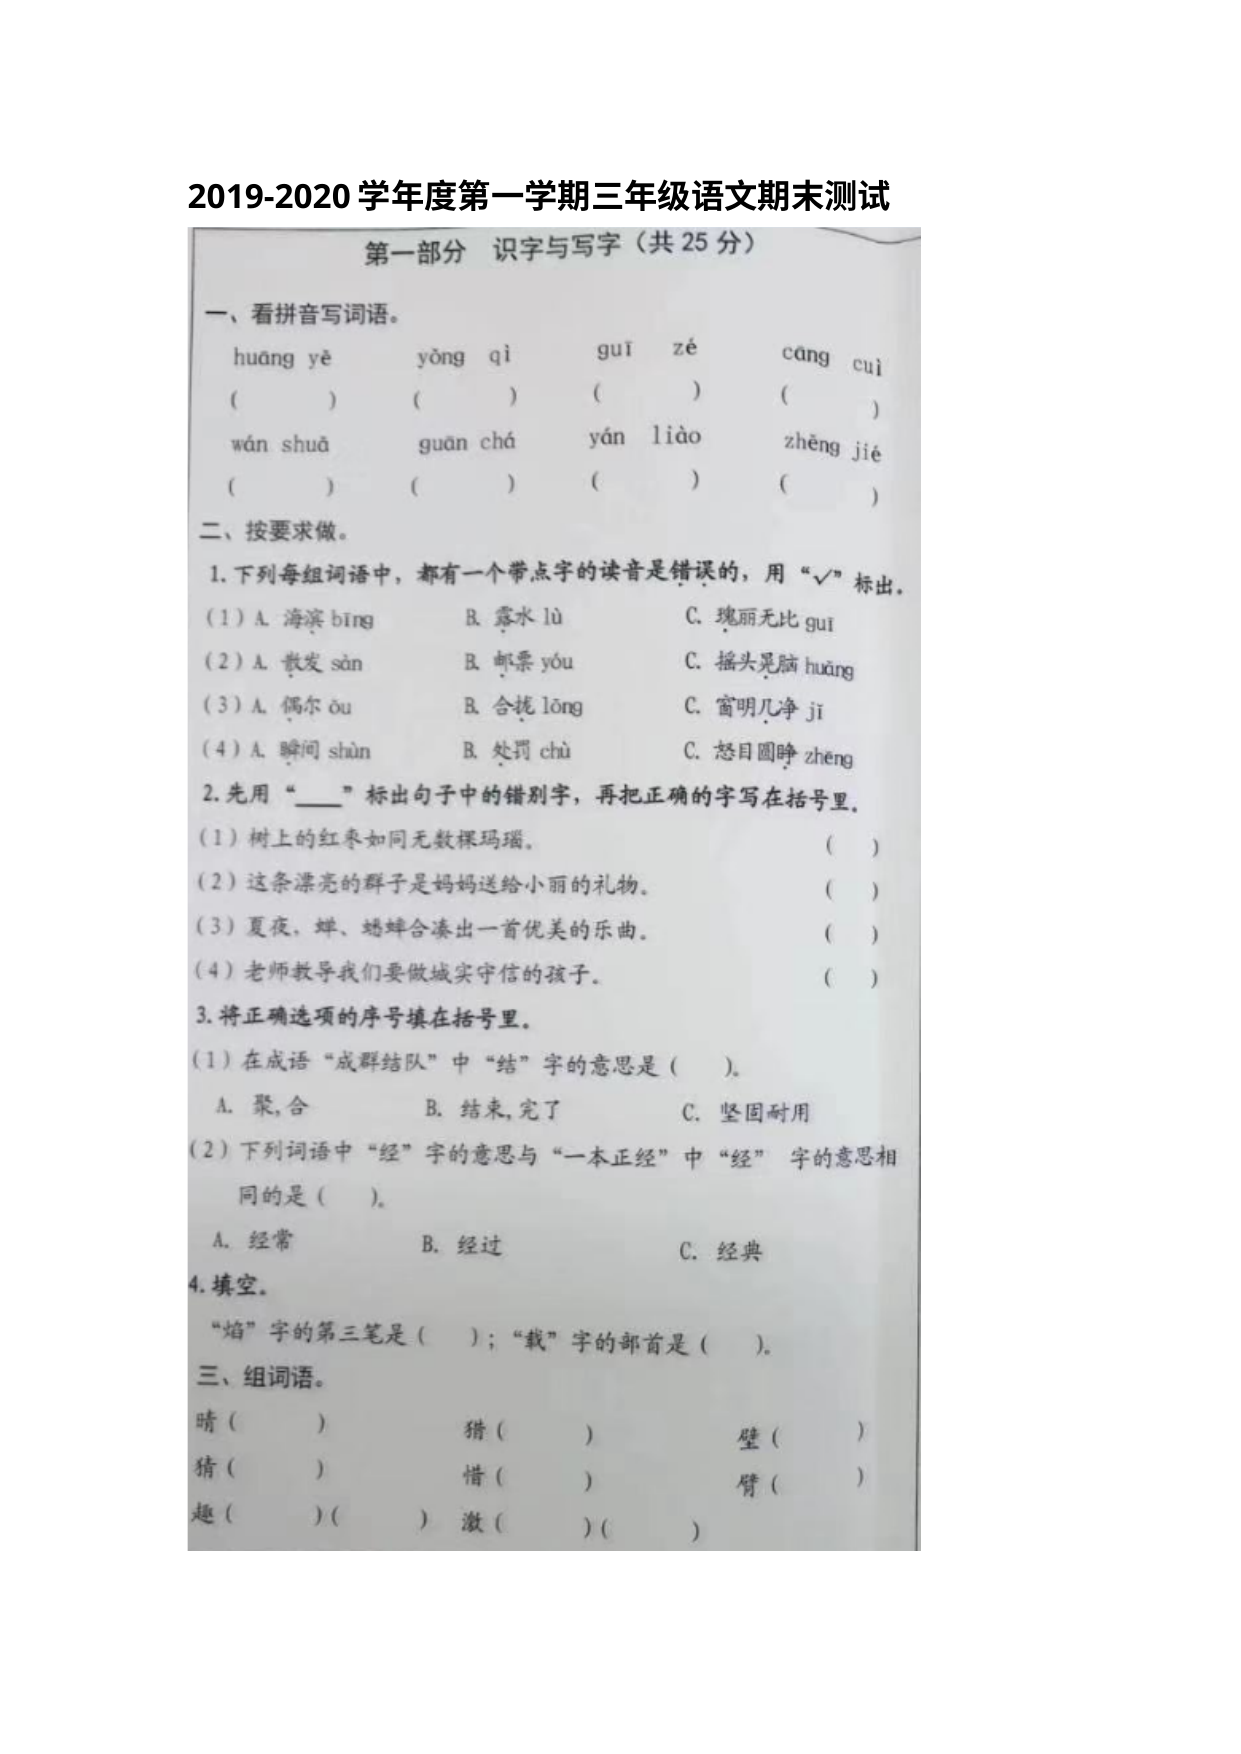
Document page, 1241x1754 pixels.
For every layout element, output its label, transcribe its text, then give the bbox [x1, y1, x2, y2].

text 2019-2020学年度第一学期三年级语文期末测试 [187, 162, 1053, 227]
picture [187, 227, 921, 1551]
